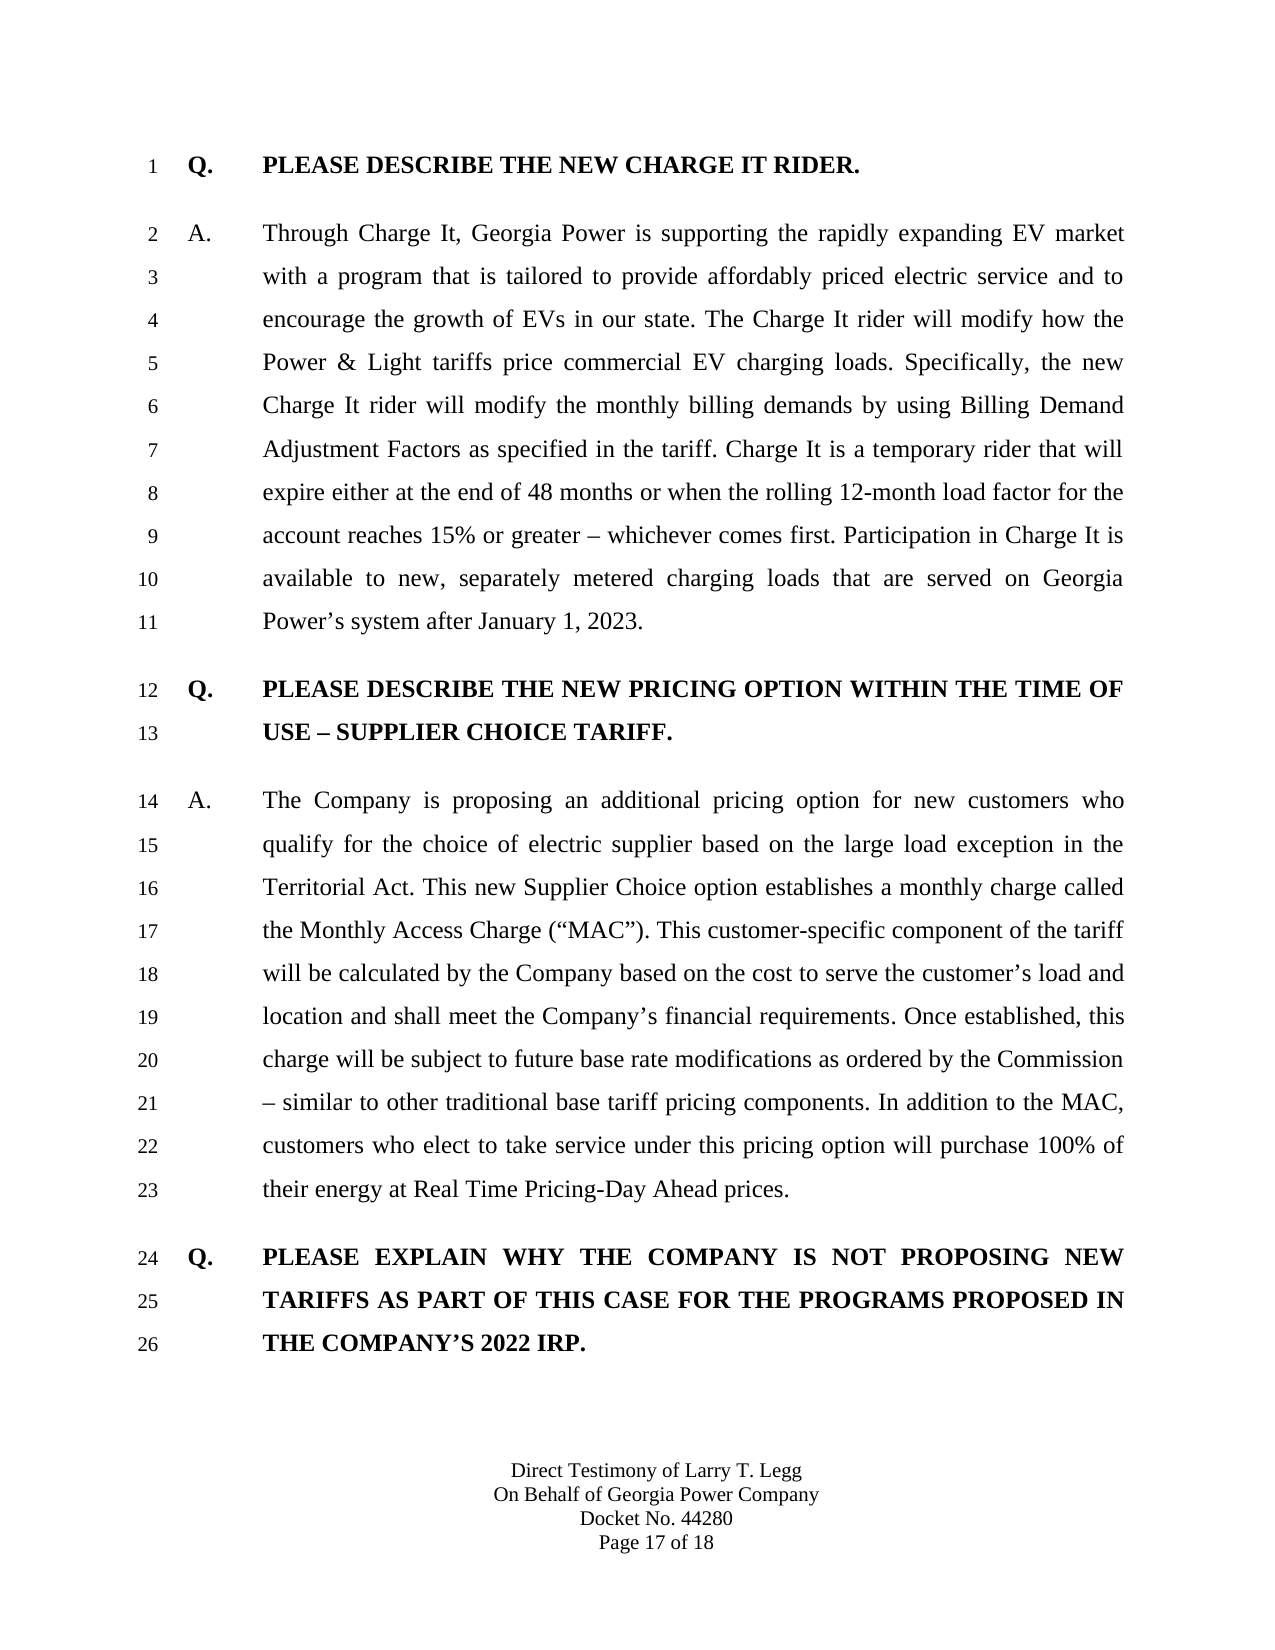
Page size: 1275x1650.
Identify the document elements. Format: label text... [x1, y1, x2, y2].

text Q. PLEASE DESCRIBE THE NEW PRICING OPTION WITHIN THE TIME OF USE – SUPPLIER CHOICE TARIFF. [187, 674, 1125, 746]
text Q. PLEASE EXPLAIN WHY THE COMPANY IS NOT PROPOSING NEW TARIFFS AS PART OF THIS CASE FOR THE PROGRAMS PROPOSED IN THE COMPANY’S 2022 IRP. [187, 1242, 1125, 1357]
text A. The Company is proposing an additional pricing option for new customers who qualify for the choice of electric supplier based on the large load exception in the Territorial Act. This new Supplier Choice option establishes a monthly charge called the Monthly Access Charge (“MAC”). This customer-specific component of the tariff will be calculated by the Company based on the cost to serve the customer’s load and location and shall meet the Company’s financial requirements. Once established, this charge will be subject to future base rate modifications as ordered by the Commission – similar to other traditional base tariff pricing components. In addition to the MAC, customers who elect to take service under this pricing option will purchase 100% of their energy at Real Time Pricing-Day Ahead prices. [187, 786, 1125, 1202]
text A. Through Charge It, Georgia Power is supporting the rapidly expanding EV market with a program that is tailored to provide affordably priced electric service and to encourage the growth of EVs in our state. The Charge It rider will modify how the Power & Light tariffs price commercial EV charging loads. Specifically, the new Charge It rider will modify the monthly billing demands by using Billing Demand Adjustment Factors as specified in the tariff. Charge It is a temporary rider that will expire either at the end of 48 months or when the rolling 12-month load factor for the account reaches 15% or greater – whichever comes first. Participation in Charge It is available to new, separately metered charging loads that are served on Georgia Power’s system after January 1, 2023. [187, 218, 1125, 635]
text Q. PLEASE DESCRIBE THE NEW CHARGE IT RIDER. [187, 150, 1125, 179]
